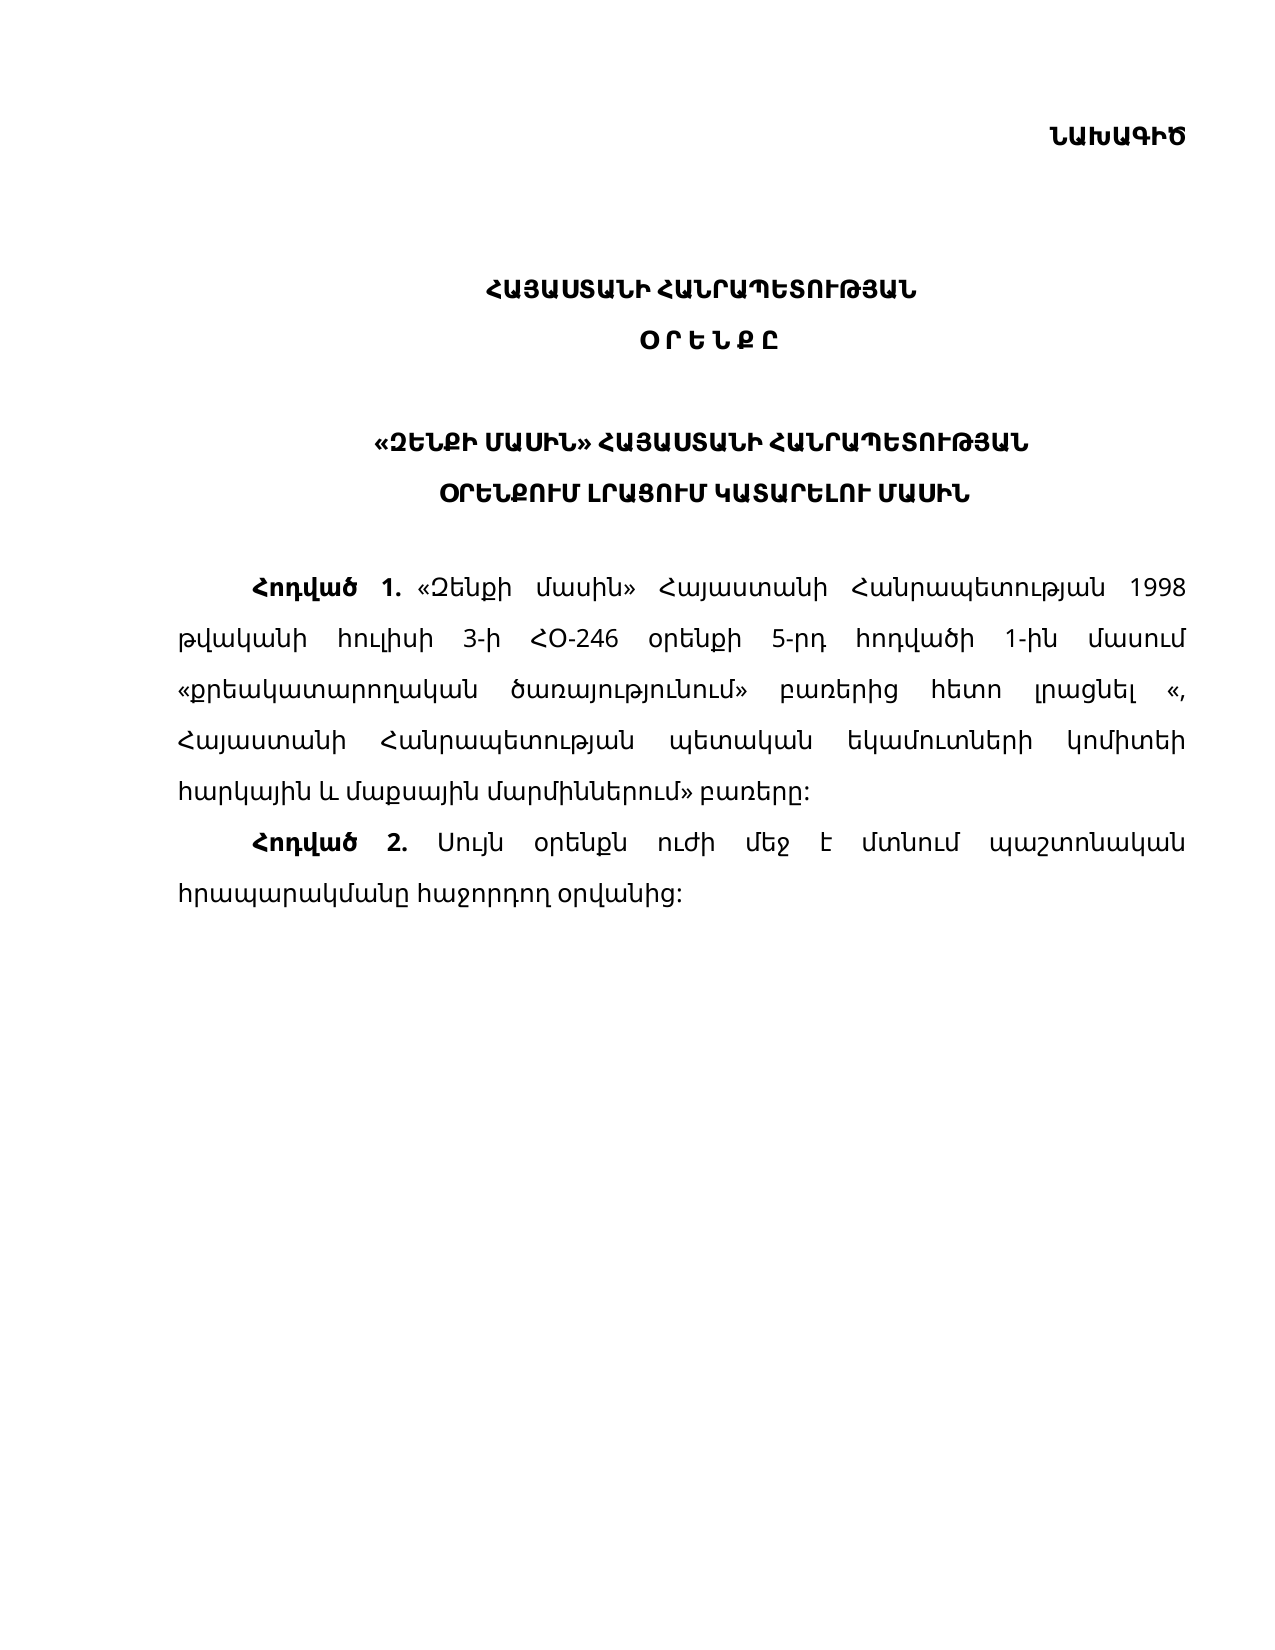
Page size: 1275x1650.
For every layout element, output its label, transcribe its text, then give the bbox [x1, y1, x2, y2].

text ՕՐԵՆՔՈՒՄ ԼՐԱՑՈՒՄ ԿԱՏԱՐԵԼՈՒ ՄԱՍԻՆ [177, 476, 1186, 510]
text ՀԱՅԱՍՏԱՆԻ ՀԱՆՐԱՊԵՏՈՒԹՅԱՆ [177, 271, 1186, 305]
text Հոդված 1. «Զենքի մասին» Հայաստանի Հանրապետության 1998 թվականի հուլիսի 3-ի ՀՕ-246 օրենքի 5-րդ հոդվածի 1-ին մասում «քրեակատարողական ծառայությունում» բառերից հետո լրացնել «, Հայաստանի Հանրապետության պետական եկամուտների կոմիտեի հարկային և մաքսային մարմիններում» բառերը: [177, 569, 1186, 808]
text Հոդված 2. Սույն օրենքն ուժի մեջ է մտնում պաշտոնական հրապարակմանը հաջորդող օրվանից: [177, 825, 1186, 910]
text «ԶԵՆՔԻ ՄԱՍԻՆ» ՀԱՅԱՍՏԱՆԻ ՀԱՆՐԱՊԵՏՈՒԹՅԱՆ [177, 425, 1186, 459]
text Օ Ր Ե Ն Ք Ը [177, 322, 1186, 357]
text ՆԱԽԱԳԻԾ [177, 118, 1186, 152]
